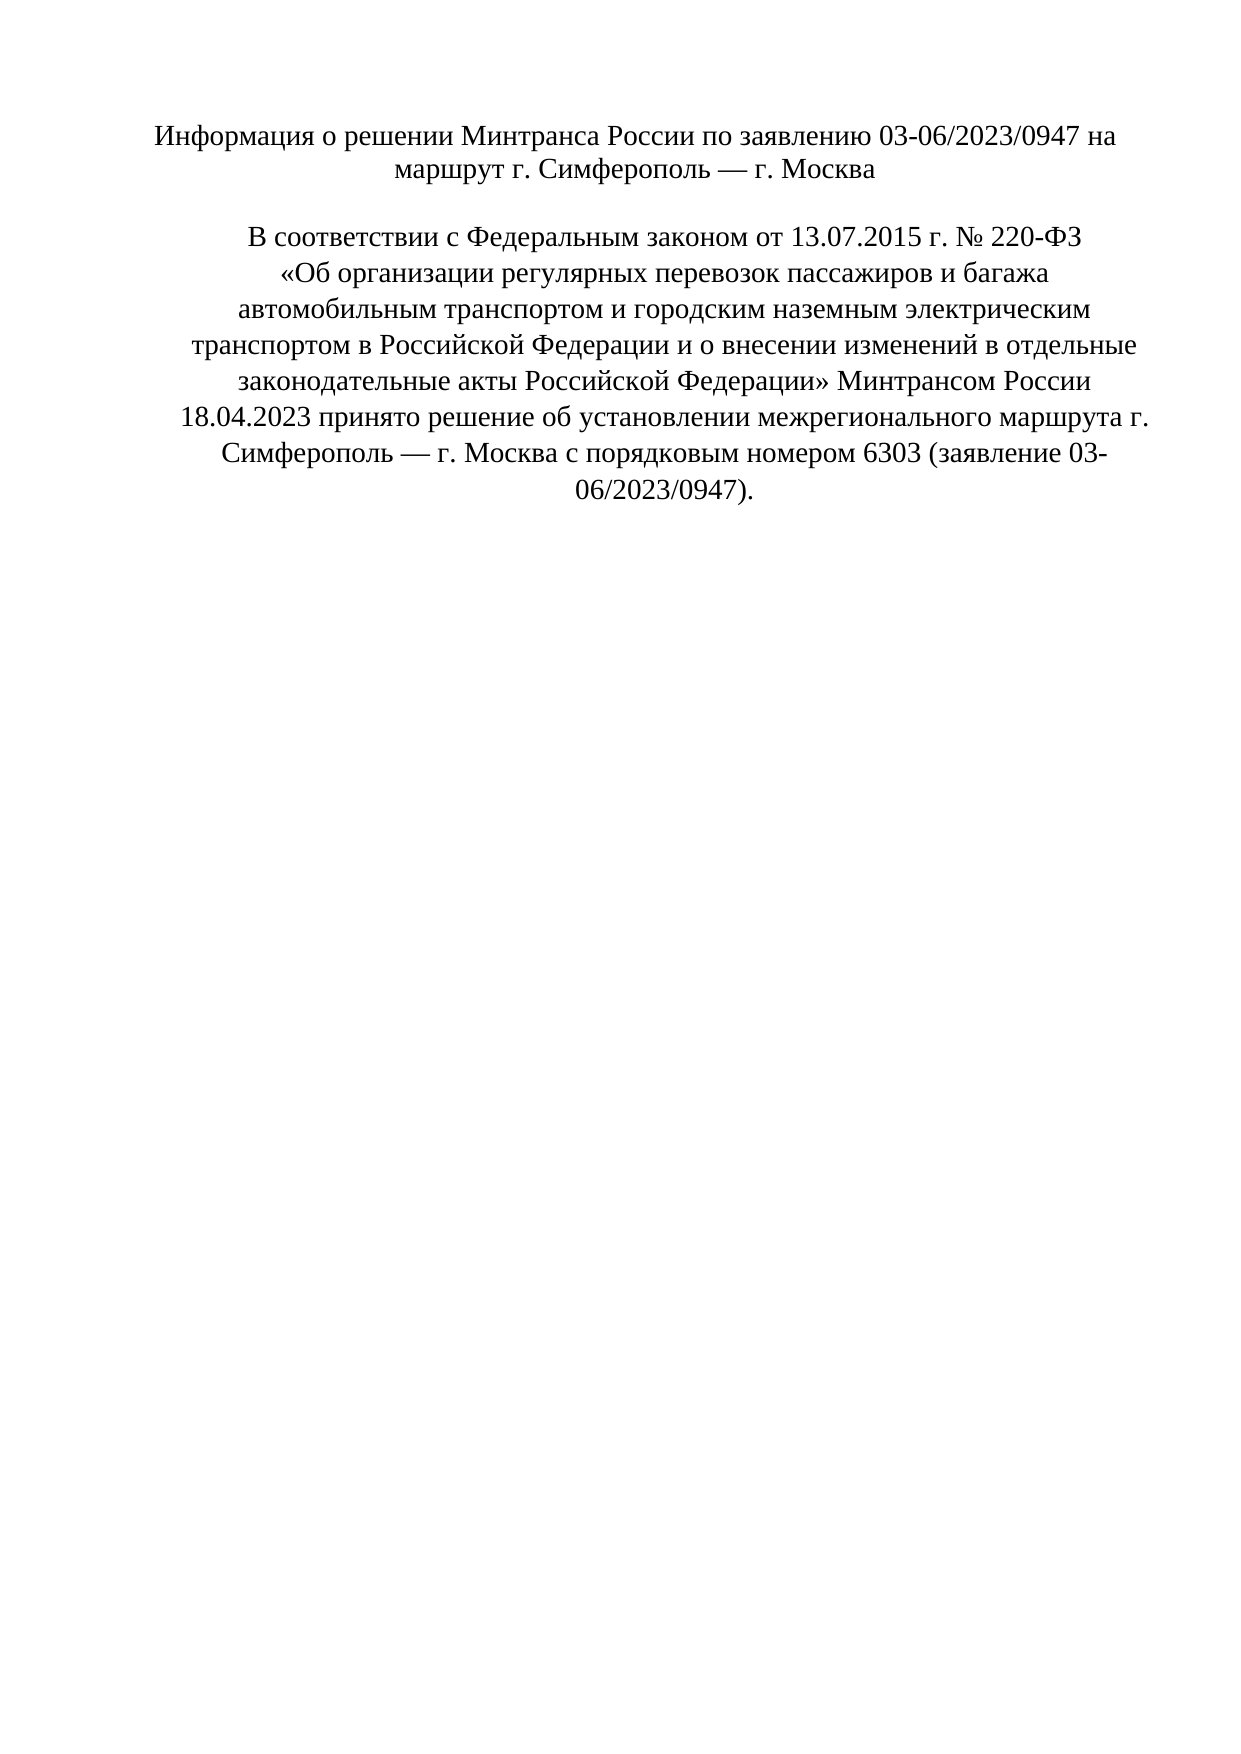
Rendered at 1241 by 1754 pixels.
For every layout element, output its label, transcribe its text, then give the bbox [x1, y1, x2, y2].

text В соответствии с Федеральным законом от 13.07.2015 г. № 220-ФЗ «Об организации регулярных перевозок пассажиров и багажа автомобильным транспортом и городским наземным электрическим транспортом в Российской Федерации и о внесении изменений в отдельные законодательные акты Российской Федерации» Минтрансом России 18.04.2023 принято решение об установлении межрегионального маршрута г. Симферополь — г. Москва с порядковым номером 6303 (заявление 03-06/2023/0947). [177, 219, 1152, 505]
text Информация о решении Минтранса России по заявлению 03-06/2023/0947 на маршрут г. Симферополь — г. Москва [118, 118, 1152, 185]
